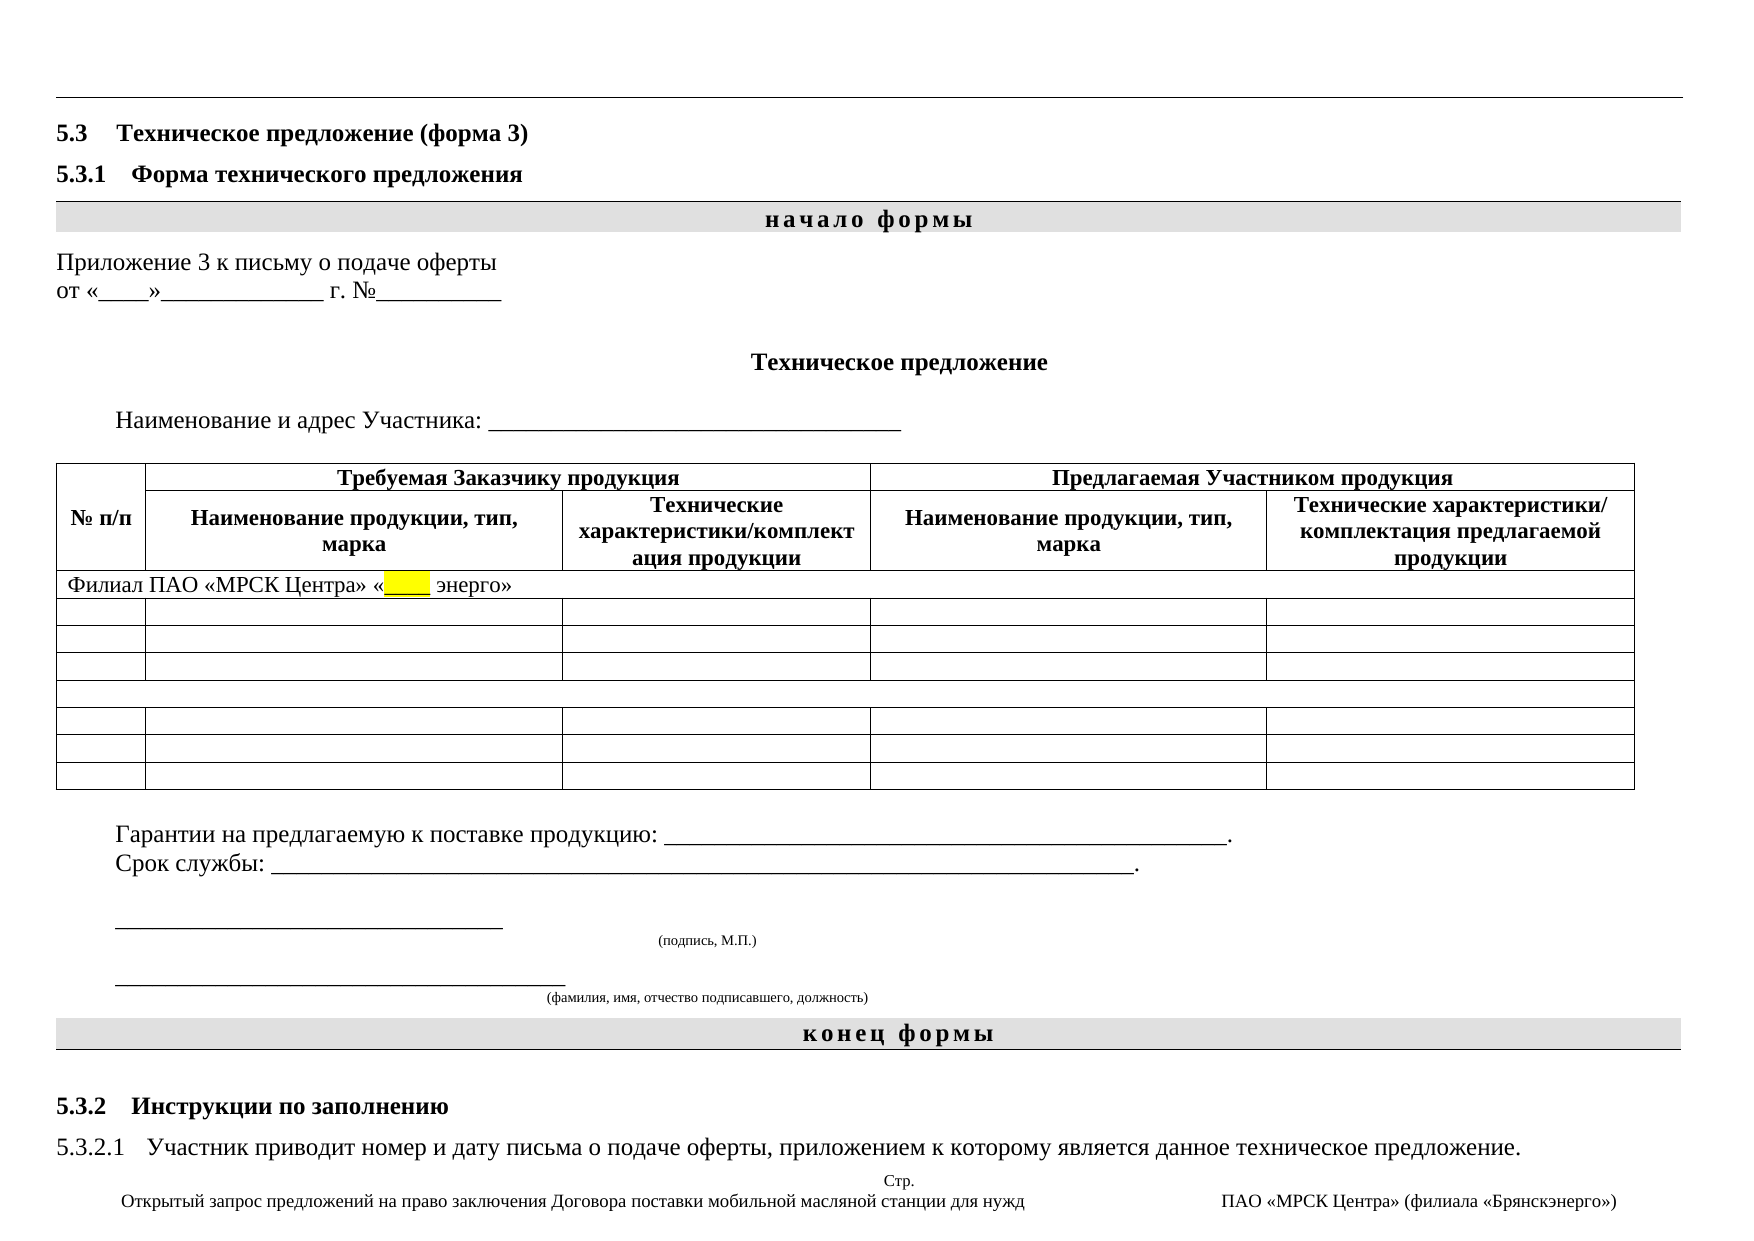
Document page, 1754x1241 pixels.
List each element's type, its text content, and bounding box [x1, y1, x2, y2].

text Техническое предложение [56, 347, 1683, 376]
text (подпись, М.П.) [56, 932, 1299, 960]
table_cell Филиал ПАО «МРСК Центра» «____ энерго» [430, 571, 1634, 597]
table_header № п/п [57, 464, 145, 570]
table_cell Наименование продукции, тип, марка [871, 491, 1266, 570]
table_cell [57, 763, 145, 789]
text Срок службы: _____________________________________________________________________. [56, 848, 1683, 876]
table_header Требуемая Заказчику продукция [146, 464, 870, 490]
text Приложение 3 к письму о подаче оферты от «____»_____________ г. №__________ [56, 247, 1683, 304]
table_cell [871, 653, 1266, 679]
table_header Предлагаемая Участником продукция [871, 464, 1634, 490]
table_cell Филиал ПАО «МРСК Центра» «____ энерго» [57, 571, 384, 597]
text конец формы [56, 1018, 1681, 1049]
table_cell [57, 681, 1634, 707]
subtitle Форма технического предложения [56, 159, 1683, 188]
table_cell [563, 708, 870, 734]
table_cell [57, 599, 145, 625]
table_cell [871, 735, 1266, 762]
table_cell [57, 735, 145, 762]
table_cell [563, 763, 870, 789]
text ____________________________________ [56, 960, 1683, 989]
table_cell [871, 599, 1266, 625]
text начало формы [56, 202, 1681, 232]
table_cell [57, 626, 145, 652]
text _______________________________ [56, 903, 1683, 932]
table_cell [871, 708, 1266, 734]
table_cell [1267, 626, 1634, 652]
table_cell [146, 599, 562, 625]
table_cell Технические характеристики/комплектация продукции [563, 491, 870, 570]
list Участник приводит номер и дату письма о подаче оферты, приложением к которому является данное техническое предложение. [56, 1132, 1683, 1161]
table_cell Технические характеристики/ комплектация предлагаемой продукции [1267, 491, 1634, 570]
table_cell [1267, 599, 1634, 625]
table_cell [1267, 653, 1634, 679]
table_cell [563, 599, 870, 625]
table_cell [563, 735, 870, 762]
table_cell [146, 763, 562, 789]
table_cell [57, 708, 145, 734]
table_cell [871, 763, 1266, 789]
table_cell [871, 626, 1266, 652]
table_cell [1267, 735, 1634, 762]
table_cell [146, 708, 562, 734]
table_cell [1267, 763, 1634, 789]
table_cell [146, 626, 562, 652]
subtitle Техническое предложение (форма 3) [56, 118, 1683, 147]
table_cell [57, 653, 145, 679]
table_cell [1267, 708, 1634, 734]
table_cell [563, 626, 870, 652]
text Гарантии на предлагаемую к поставке продукцию: _____________________________________________. [56, 819, 1683, 848]
table_cell [146, 735, 562, 762]
subtitle Инструкции по заполнению [56, 1091, 1683, 1120]
text Наименование и адрес Участника: _________________________________ [56, 405, 1683, 434]
table_cell [563, 653, 870, 679]
table_cell [146, 653, 562, 679]
text (фамилия, имя, отчество подписавшего, должность) [56, 989, 1299, 1018]
table_cell Наименование продукции, тип, марка [146, 491, 562, 570]
